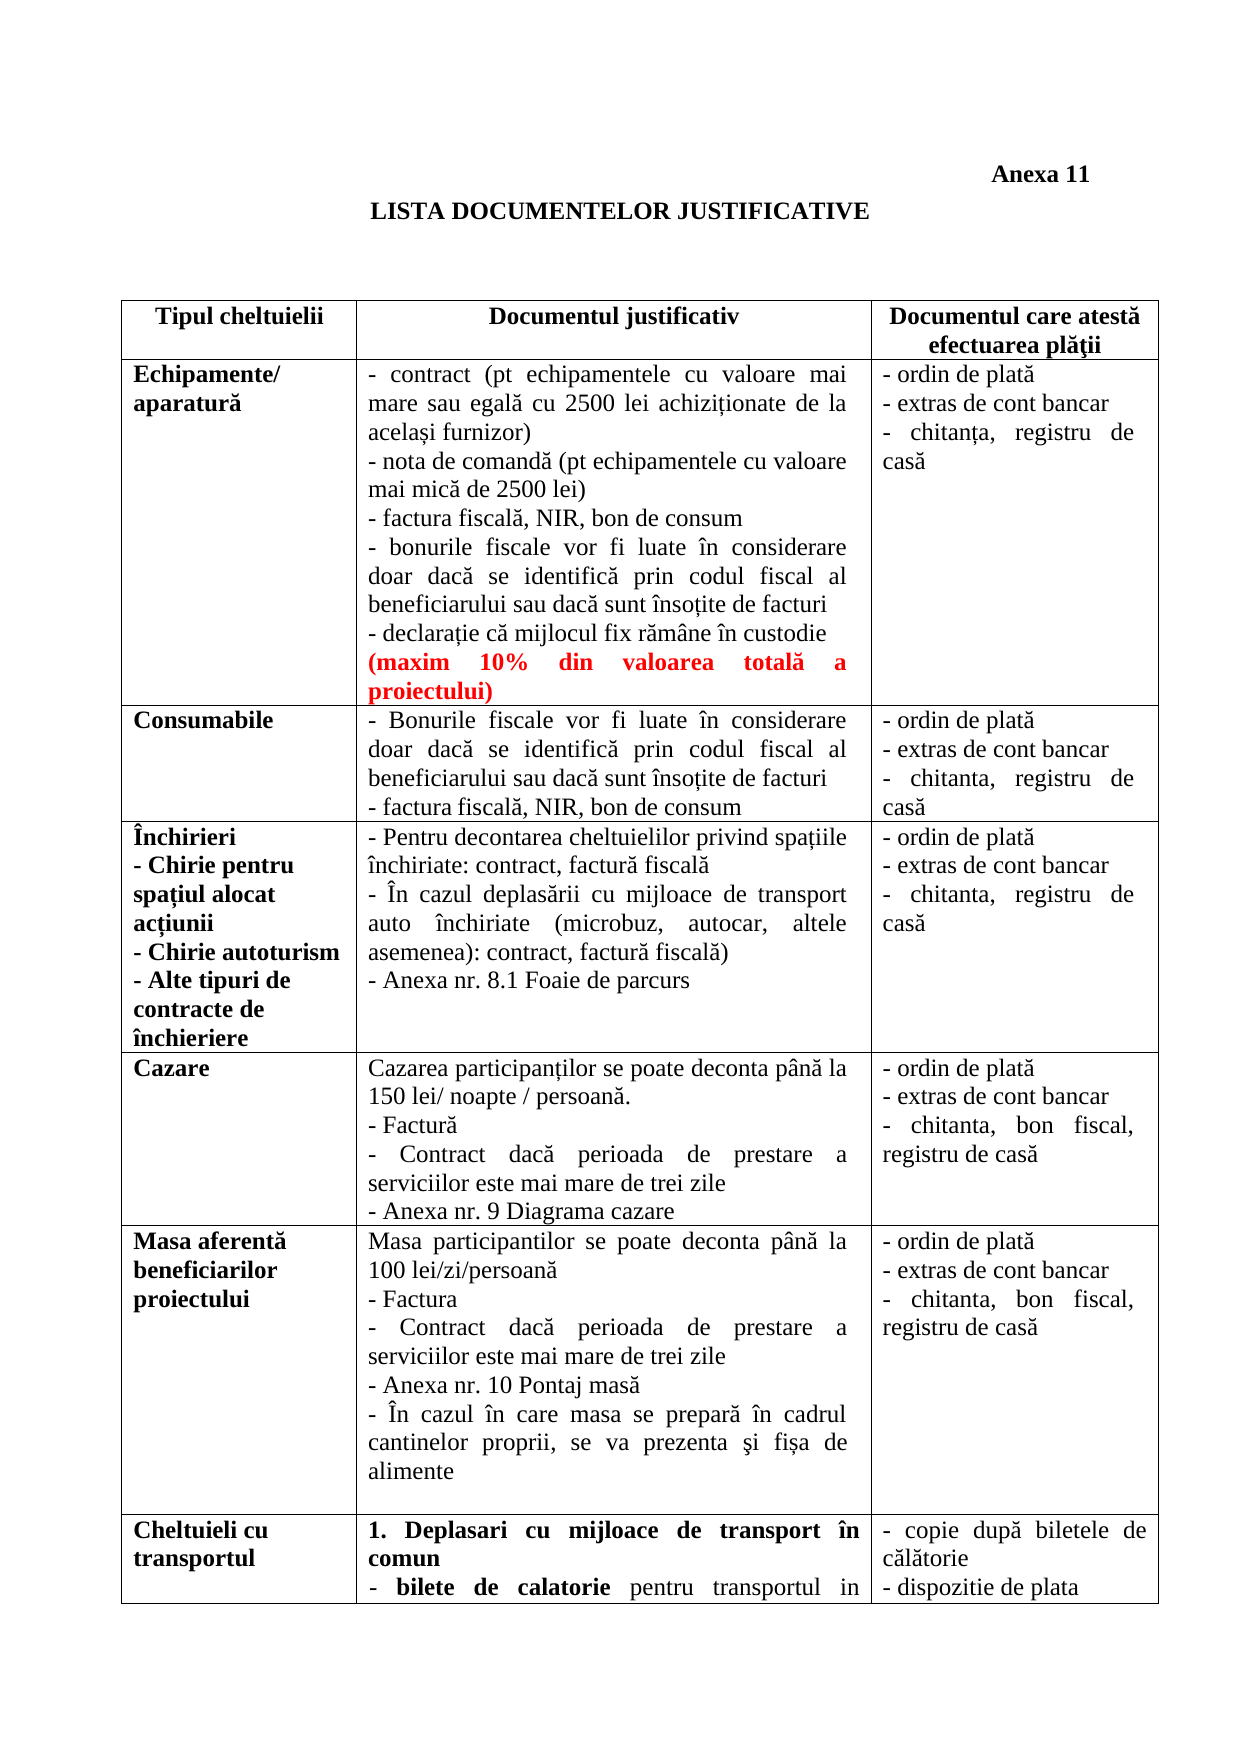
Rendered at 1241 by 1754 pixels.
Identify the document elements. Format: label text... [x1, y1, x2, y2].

text LISTA DOCUMENTELOR JUSTIFICATIVE [150, 187, 1090, 225]
table_cell Echipamente/aparatură [122, 360, 356, 704]
table_cell - ordin de plată - extras de cont bancar - chitanta, registru de casă [872, 822, 1158, 1052]
table_cell - Bonurile fiscale vor fi luate în considerare doar dacă se identifică prin codul fiscal al beneficiarului sau dacă sunt însoțite de facturi - factura fiscală, NIR, bon de consum [357, 706, 871, 821]
table_cell Închirieri - Chirie pentru spațiul alocat acțiunii - Chirie autoturism - Alte tipuri de contracte de închieriere [122, 822, 356, 1052]
table_cell - ordin de plată - extras de cont bancar - chitanta, registru de casă [872, 706, 1158, 821]
text Anexa 11 [150, 150, 1090, 187]
table_header Tipul cheltuielii [122, 301, 356, 358]
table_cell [872, 1515, 1158, 1603]
table_cell Masa aferentă beneficiarilor proiectului [122, 1226, 356, 1514]
table_cell - ordin de plată - extras de cont bancar - chitanța, registru de casă [872, 360, 1158, 704]
table_cell - ordin de plată - extras de cont bancar - chitanta, bon fiscal, registru de casă [872, 1053, 1158, 1225]
table_cell Consumabile [122, 706, 356, 821]
table_cell Cazarea participanților se poate deconta până la 150 lei/ noapte / persoană. - Factură - Contract dacă perioada de prestare a serviciilor este mai mare de trei zile - Anexa nr. 9 Diagrama cazare [357, 1053, 871, 1225]
table_cell - Pentru decontarea cheltuielilor privind spațiile închiriate: contract, factură fiscală - În cazul deplasării cu mijloace de transport auto închiriate (microbuz, autocar, altele asemenea): contract, factură fiscală) - Anexa nr. 8.1 Foaie de parcurs [357, 822, 871, 1052]
table_cell Masa participantilor se poate deconta până la 100 lei/zi/persoană - Factura - Contract dacă perioada de prestare a serviciilor este mai mare de trei zile - Anexa nr. 10 Pontaj masă - În cazul în care masa se prepară în cadrul cantinelor proprii, se va prezenta şi fișa de alimente [357, 1226, 871, 1514]
table_header Documentul care atestă efectuarea plăţii [872, 301, 1158, 358]
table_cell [122, 1515, 356, 1603]
table_cell - contract (pt echipamentele cu valoare mai mare sau egală cu 2500 lei achiziționate de la același furnizor) - nota de comandă (pt echipamentele cu valoare mai mică de 2500 lei) - factura fiscală, NIR, bon de consum - bonurile fiscale vor fi luate în considerare doar dacă se identifică prin codul fiscal al beneficiarului sau dacă sunt însoțite de facturi - declarație că mijlocul fix rămâne în custodie (maxim 10% din valoarea totală a proiectului) [357, 360, 871, 704]
table_cell - ordin de plată - extras de cont bancar - chitanta, bon fiscal, registru de casă [872, 1226, 1158, 1514]
table_cell Cazare [122, 1053, 356, 1225]
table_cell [357, 1515, 871, 1603]
table_header Documentul justificativ [357, 301, 871, 358]
